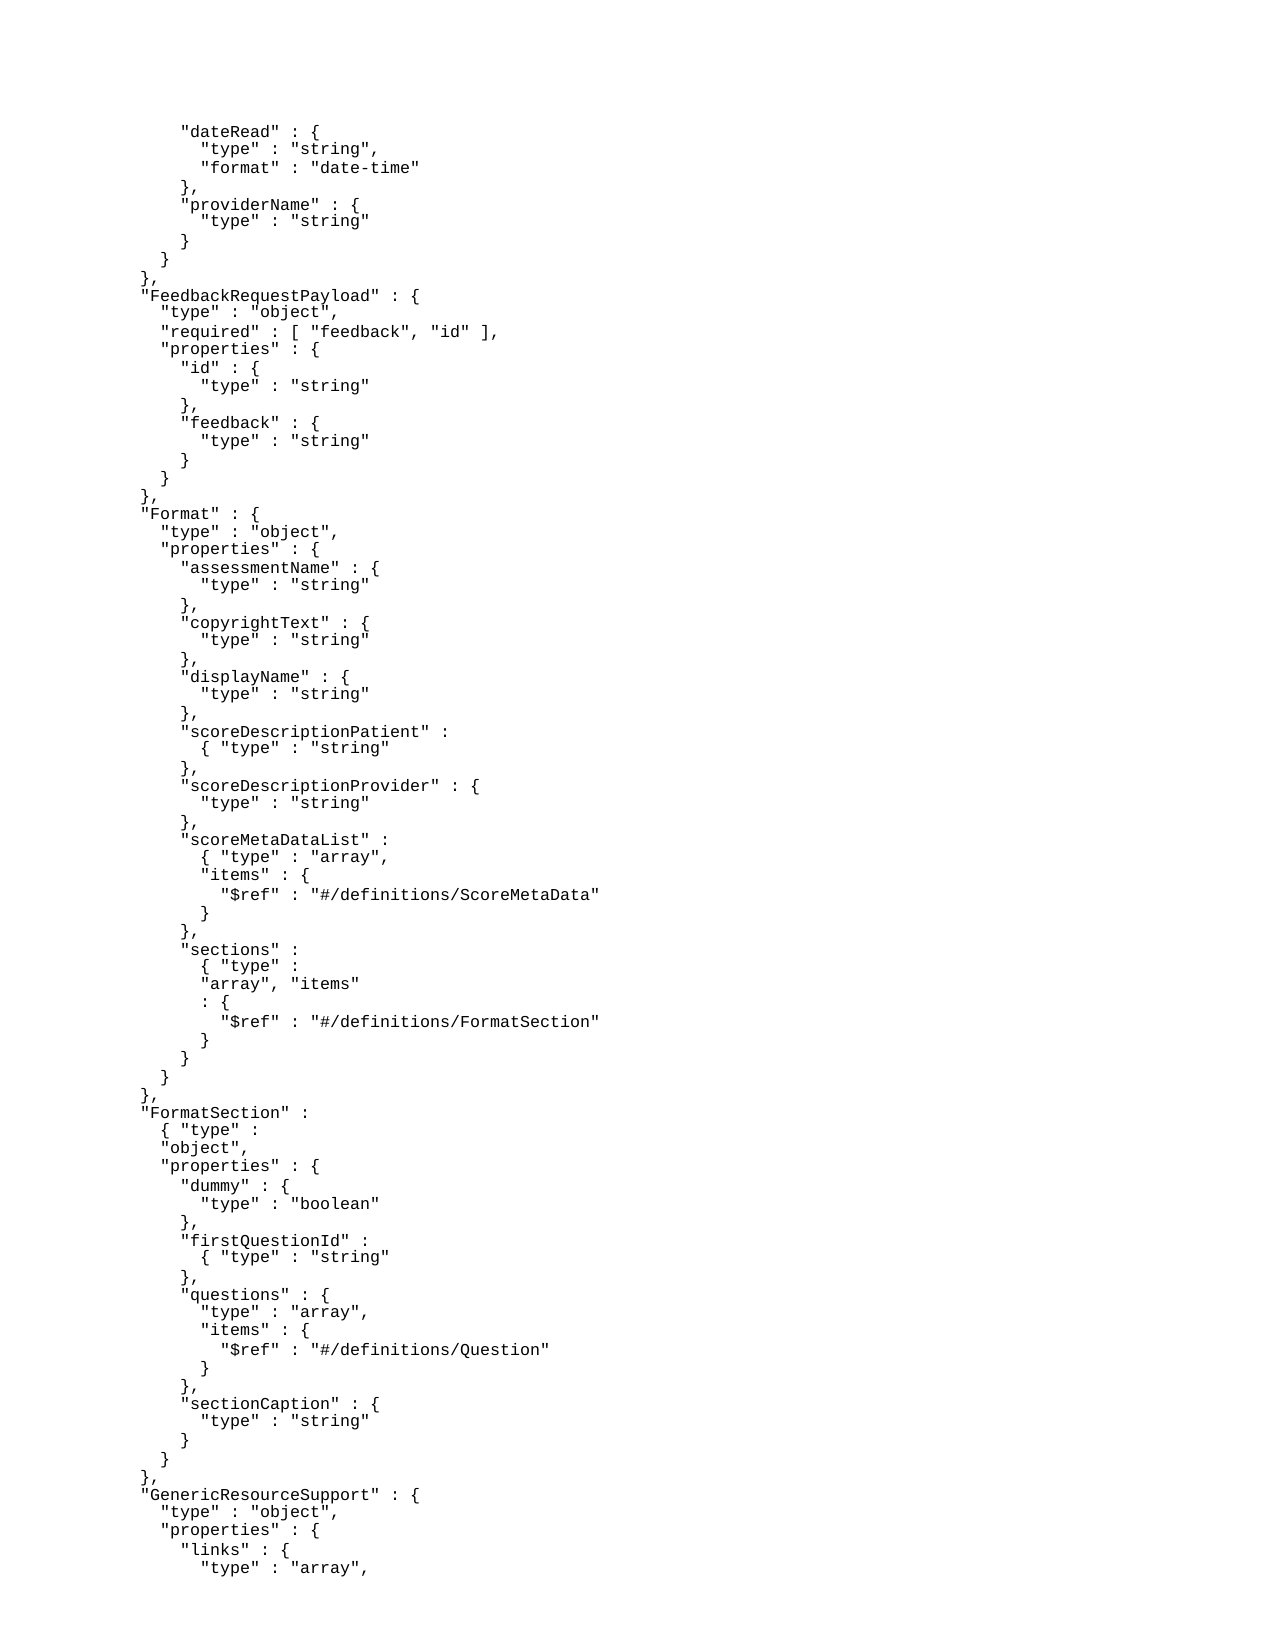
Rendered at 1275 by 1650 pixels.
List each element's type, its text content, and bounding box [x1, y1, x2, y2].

text } [200, 904, 1096, 922]
text "$ref" : "#/definitions/ScoreMetaData" [220, 886, 1096, 904]
text "dateRead" : { "type" : "string", [180, 123, 380, 159]
text }, [180, 650, 1096, 668]
text "scoreMetaDataList" : { "type" : "array", "items" : { [180, 831, 436, 886]
text "scoreDescriptionPatient" : { "type" : "string" [180, 723, 460, 759]
text }, [140, 1086, 1096, 1104]
text }, [140, 268, 1096, 287]
text "copyrightText" : { "type" : "string" [180, 614, 380, 650]
text }, [180, 759, 1096, 777]
text } [160, 1449, 1096, 1468]
text "providerName" : { "type" : "string" [180, 196, 380, 232]
text "sectionCaption" : { "type" : "string" [180, 1395, 380, 1431]
text "type" : "object", "properties" : { [160, 523, 416, 559]
text }, [180, 596, 1096, 614]
text }, [180, 1377, 1096, 1395]
text } [160, 250, 1096, 268]
text } [180, 232, 1096, 250]
text "format" : "date-time" [200, 159, 1096, 177]
text }, [180, 922, 1096, 940]
text "feedback" : { [180, 414, 1096, 432]
text }, [180, 1213, 1096, 1232]
text "Format" : { [138, 505, 262, 523]
text } [160, 468, 1096, 487]
text "type" : "boolean" [138, 1195, 442, 1213]
text "scoreDescriptionProvider" : { "type" : "string" [180, 777, 495, 813]
text }, [180, 704, 1096, 723]
text "questions" : { "type" : "array", "items" : { [180, 1286, 380, 1340]
text "$ref" : "#/definitions/FormatSection" [220, 1013, 1096, 1031]
text "GenericResourceSupport" : { "type" : "object", "properties" : { [140, 1486, 456, 1541]
text }, [180, 395, 1096, 414]
text } [180, 1049, 1096, 1067]
text }, [180, 813, 1096, 831]
text "type" : "array", [200, 1559, 1096, 1577]
text "sections" : { "type" : "array", "items" : { [180, 941, 370, 1013]
text "FormatSection" : { "type" : "object", "properties" : { [140, 1104, 340, 1177]
text "firstQuestionId" : { "type" : "string" [180, 1232, 436, 1268]
text }, [140, 487, 1096, 505]
text } [200, 1031, 1096, 1049]
text "type" : "string" [200, 432, 1096, 451]
text "assessmentName" : { "type" : "string" [180, 559, 380, 596]
text }, [140, 1468, 1096, 1486]
text "FeedbackRequestPayload" : { "type" : "object", [140, 287, 475, 323]
text } [160, 1067, 1096, 1086]
text }, [180, 1268, 1096, 1286]
text "links" : { [180, 1541, 1096, 1559]
text } [180, 1431, 1096, 1449]
text "type" : "string" [200, 377, 1096, 395]
text }, [180, 177, 1096, 196]
text "displayName" : { "type" : "string" [180, 668, 380, 704]
text "required" : [ "feedback", "id" ], "properties" : { [160, 323, 570, 359]
text } [180, 451, 1096, 468]
text "$ref" : "#/definitions/Question" [220, 1340, 1096, 1359]
text "id" : { [180, 359, 1096, 377]
text "dummy" : { [180, 1177, 1096, 1195]
text } [200, 1359, 1096, 1377]
